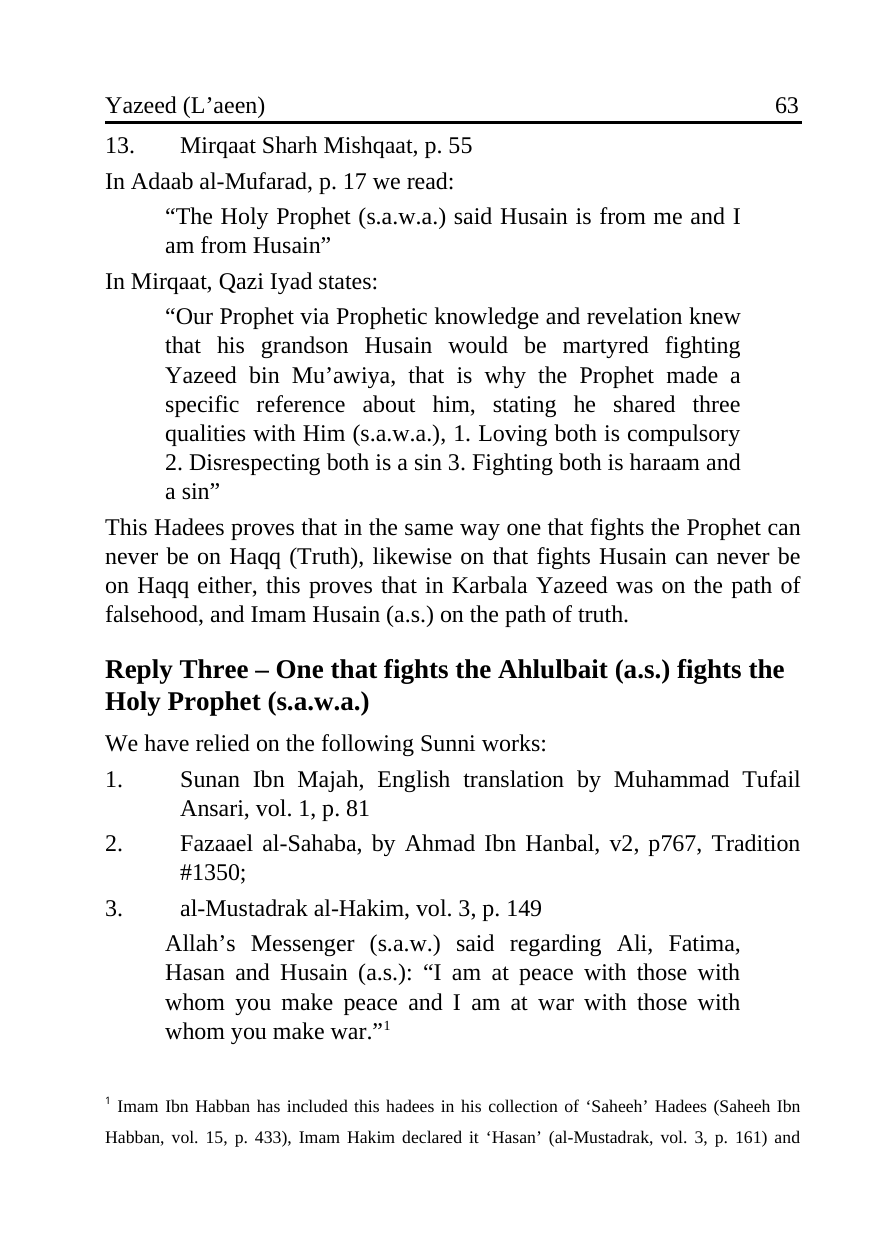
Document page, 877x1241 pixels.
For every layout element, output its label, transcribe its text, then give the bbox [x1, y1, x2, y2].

text Allah’s Messenger (s.a.w.) said regarding Ali, Fatima, Hasan and Husain (a.s.): “I am at peace with those with whom you make peace and I am at war with those with whom you make war.” [165, 928, 742, 1045]
text 13. Mirqaat Sharh Mishqaat, p. 55 [105, 131, 802, 160]
text 1. Sunan Ibn Majah, English translation by Muhammad Tufail Ansari, vol. 1, p. 81 [105, 764, 802, 822]
text “The Holy Prophet (s.a.w.a.) said Husain is from me and I am from Husain” [165, 201, 742, 260]
text 3. al-Mustadrak al-Hakim, vol. 3, p. 149 [105, 893, 802, 922]
text 2. Fazaael al-Sahaba, by Ahmad Ibn Hanbal, v2, p767, Tradition #1350; [105, 828, 802, 887]
text “Our Prophet via Prophetic knowledge and revelation knew that his grandson Husain would be martyred fighting Yazeed bin Mu’awiya, that is why the Prophet made a specific reference about him, stating he shared three qualities with Him (s.a.w.a.), 1. Loving both is compulsory 2. Disrespecting both is a sin 3. Fighting both is haraam and a sin” [165, 301, 742, 506]
text This Hadees proves that in the same way one that fights the Prophet can never be on Haqq (Truth), likewise on that fights Husain can never be on Haqq either, this proves that in Karbala Yazeed was on the path of falsehood, and Imam Husain (a.s.) on the path of truth. [105, 512, 802, 628]
text We have relied on the following Sunni works: [105, 728, 802, 757]
text In Adaab al-Mufarad, p. 17 we read: [105, 166, 802, 195]
text In Mirqaat, Qazi Iyad states: [105, 266, 802, 295]
subtitle Reply Three – One that fights the Ahlulbait (a.s.) fights the Holy Prophet (s.a.w.a.) [105, 653, 802, 716]
